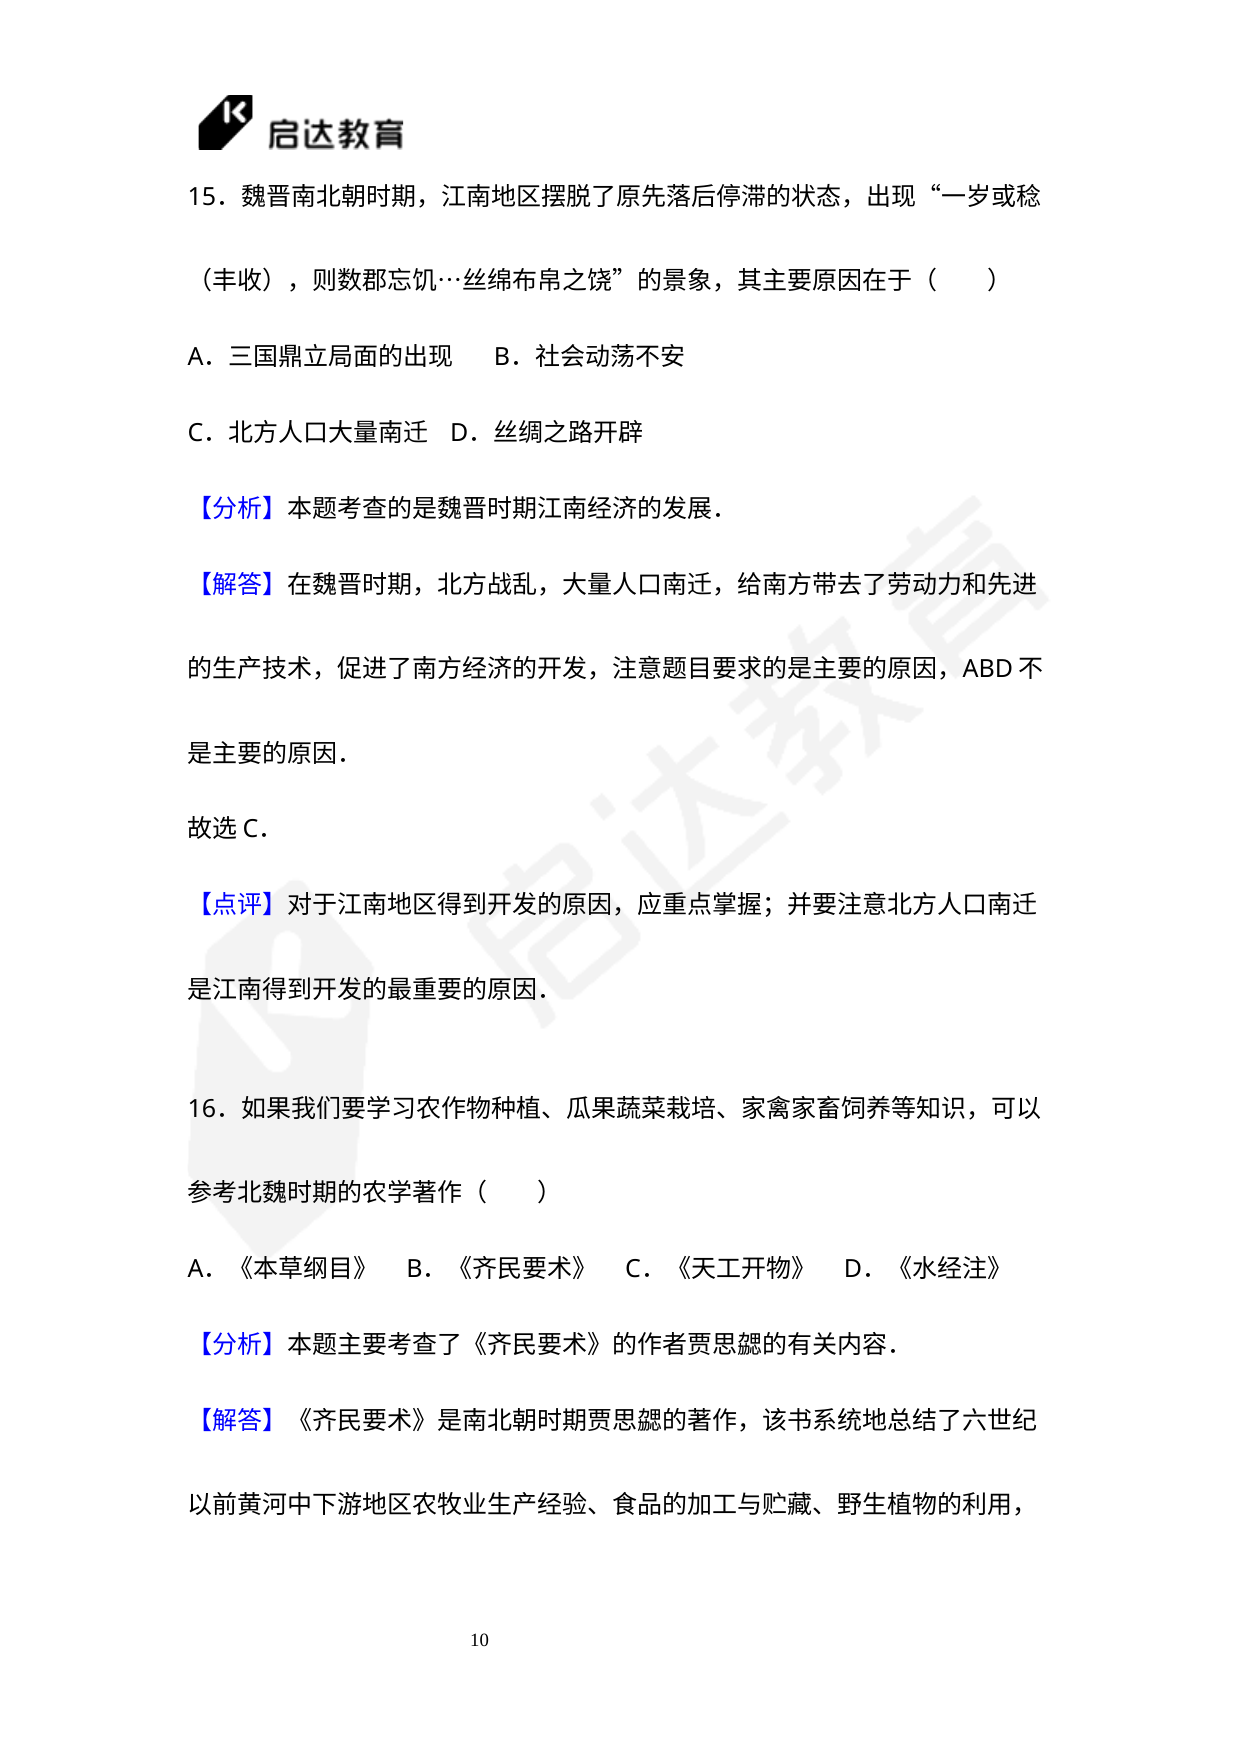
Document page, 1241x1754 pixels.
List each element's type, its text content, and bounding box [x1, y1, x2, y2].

picture [198, 95, 404, 150]
text 【分析】本题主要考查了《齐民要术》的作者贾思勰的有关内容． [187, 1310, 1053, 1375]
text 【分析】本题考查的是魏晋时期江南经济的发展． [187, 474, 1053, 539]
text A．《本草纲目》 B．《齐民要术》 C．《天工开物》 D．《水经注》 [187, 1234, 1053, 1299]
text 【解答】在魏晋时期，北方战乱，大量人口南迁，给南方带去了劳动力和先进的生产技术，促进了南方经济的开发，注意题目要求的是主要的原因，ABD不是主要的原因． [187, 550, 1053, 784]
text C．北方人口大量南迁 D．丝绸之路开辟 [187, 398, 1053, 463]
text 16．如果我们要学习农作物种植、瓜果蔬菜栽培、家禽家畜饲养等知识，可以参考北魏时期的农学著作（ ） [187, 1074, 1053, 1223]
text 15．魏晋南北朝时期，江南地区摆脱了原先落后停滞的状态，出现“一岁或稔（丰收），则数郡忘饥…丝绵布帛之饶”的景象，其主要原因在于（ ） [187, 162, 1053, 311]
text 故选C． [187, 794, 1053, 859]
text 【点评】对于江南地区得到开发的原因，应重点掌握；并要注意北方人口南迁是江南得到开发的最重要的原因． [187, 870, 1053, 1020]
text A．三国鼎立局面的出现 B．社会动荡不安 [187, 322, 1053, 387]
